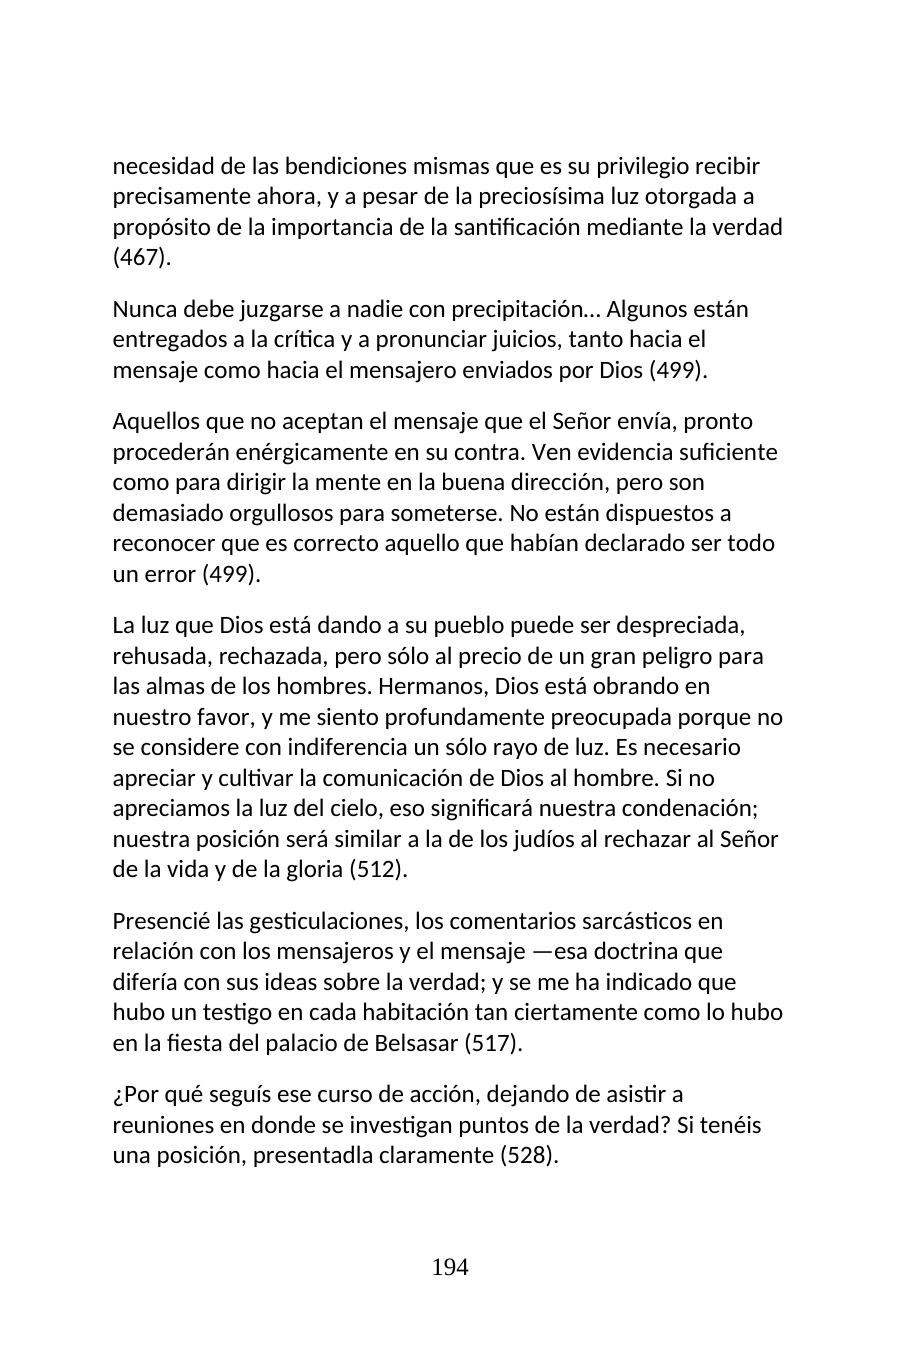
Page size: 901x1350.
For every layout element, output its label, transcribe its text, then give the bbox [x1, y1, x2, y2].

text ¿Por qué seguís ese curso de acción, dejando de asistir a reuniones en donde se investigan puntos de la verdad? Si tenéis una posición, presentadla claramente (528). [112, 1078, 788, 1170]
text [112, 150, 788, 272]
text La luz que Dios está dando a su pueblo puede ser despreciada, rehusada, rechazada, pero sólo al precio de un gran peligro para las almas de los hombres. Hermanos, Dios está obrando en nuestro favor, y me siento profundamente preocupada porque no se considere con indiferencia un sólo rayo de luz. Es necesario apreciar y cultivar la comunicación de Dios al hombre. Si no apreciamos la luz del cielo, eso significará nuestra condenación; nuestra posición será similar a la de los judíos al rechazar al Señor de la vida y de la gloria (512). [112, 609, 788, 884]
text Aquellos que no aceptan el mensaje que el Señor envía, pronto procederán enérgicamente en su contra. Ven evidencia suficiente como para dirigir la mente en la buena dirección, pero son demasiado orgullosos para someterse. No están dispuestos a reconocer que es correcto aquello que habían declarado ser todo un error (499). [112, 405, 788, 588]
text Presencié las gesticulaciones, los comentarios sarcásticos en relación con los mensajeros y el mensaje —esa doctrina que difería con sus ideas sobre la verdad; y se me ha indicado que hubo un testigo en cada habitación tan ciertamente como lo hubo en la fiesta del palacio de Belsasar (517). [112, 905, 788, 1057]
text Nunca debe juzgarse a nadie con precipitación… Algunos están entregados a la crítica y a pronunciar juicios, tanto hacia el mensaje como hacia el mensajero enviados por Dios (499). [112, 293, 788, 384]
